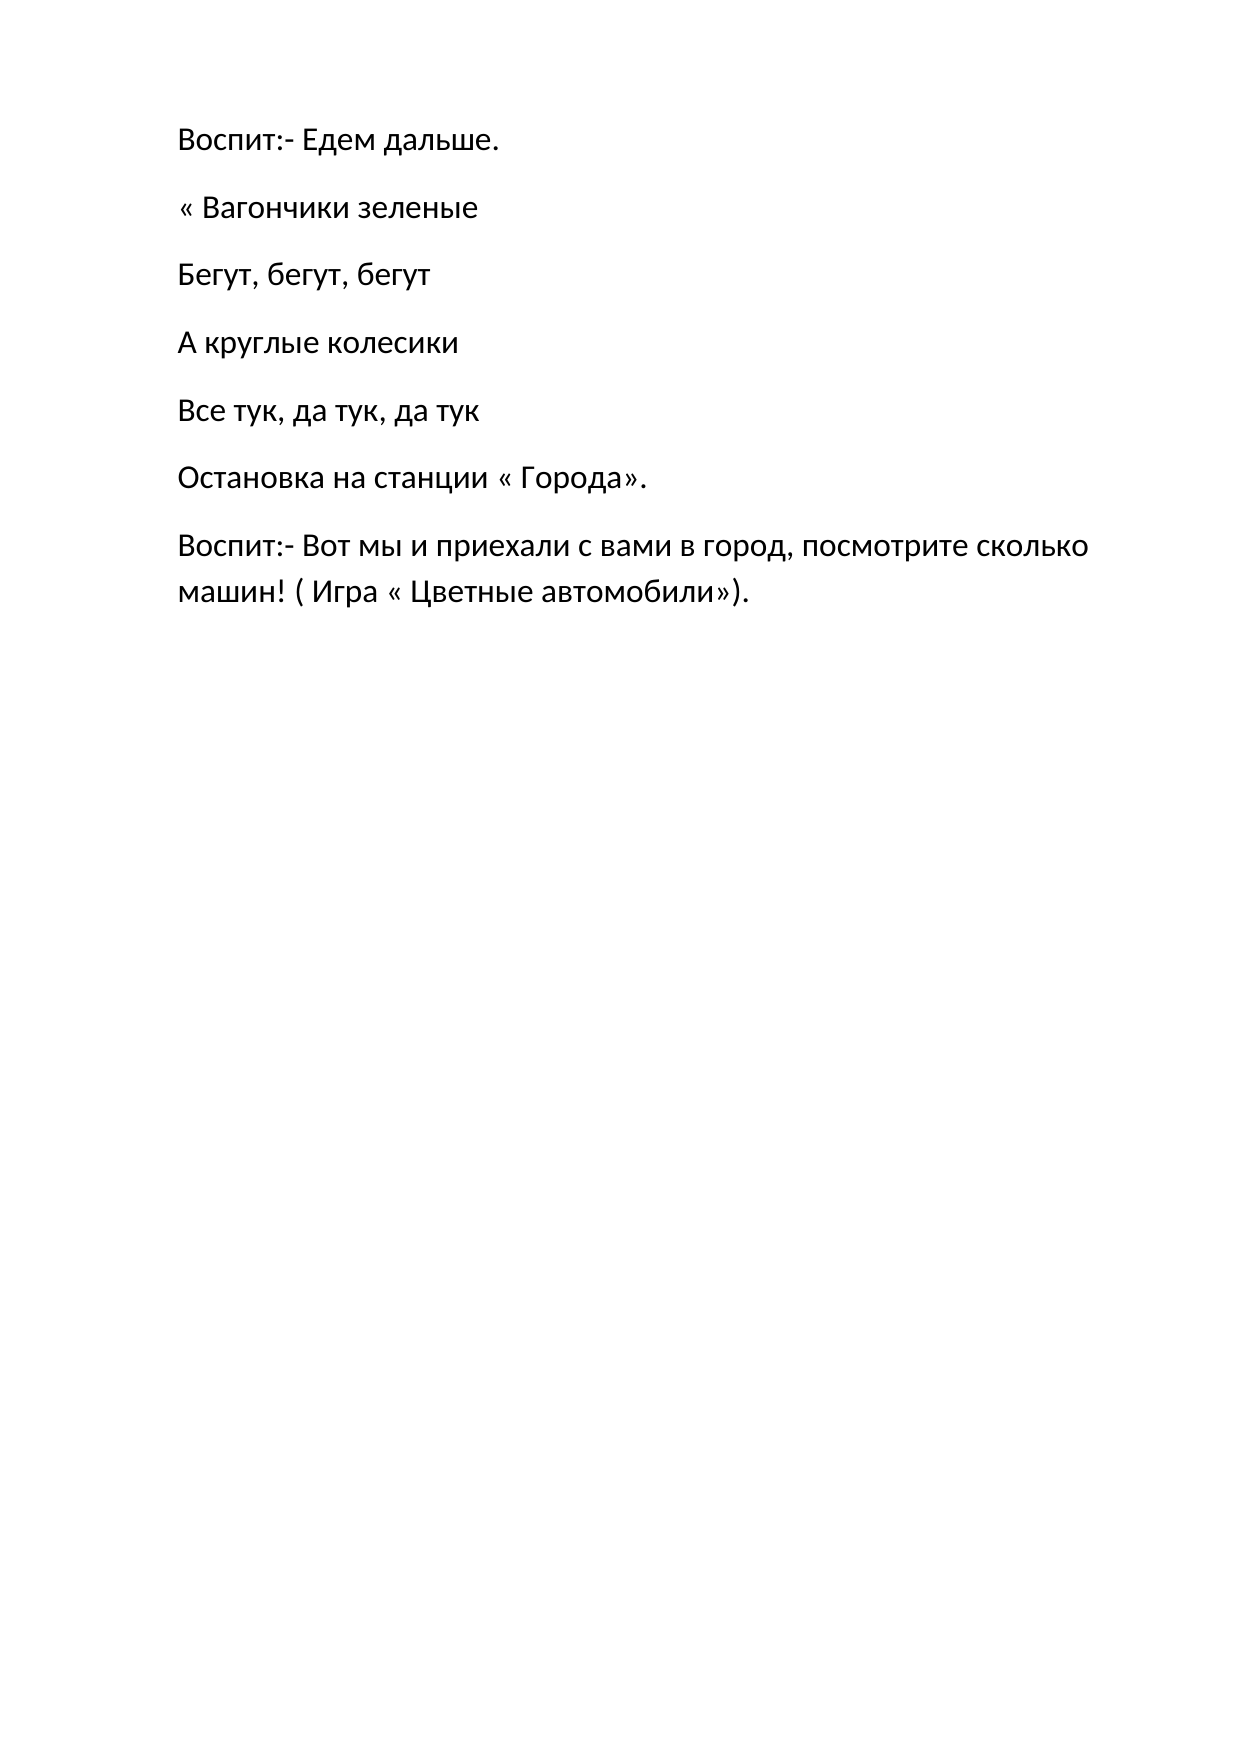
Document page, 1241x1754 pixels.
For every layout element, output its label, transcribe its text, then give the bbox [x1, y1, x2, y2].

text Бегут, бегут, бегут [177, 253, 1152, 294]
text Остановка на станции « Города». [177, 456, 1152, 497]
text « Вагончики зеленые [177, 186, 1152, 226]
text Все тук, да тук, да тук [177, 388, 1152, 429]
text Воспит:- Едем дальше. [177, 118, 1152, 159]
text Воспит:- Вот мы и приехали с вами в город, посмотрите сколько машин! ( Игра « Цветные автомобили»). [177, 524, 1152, 611]
text А круглые колесики [177, 321, 1152, 362]
